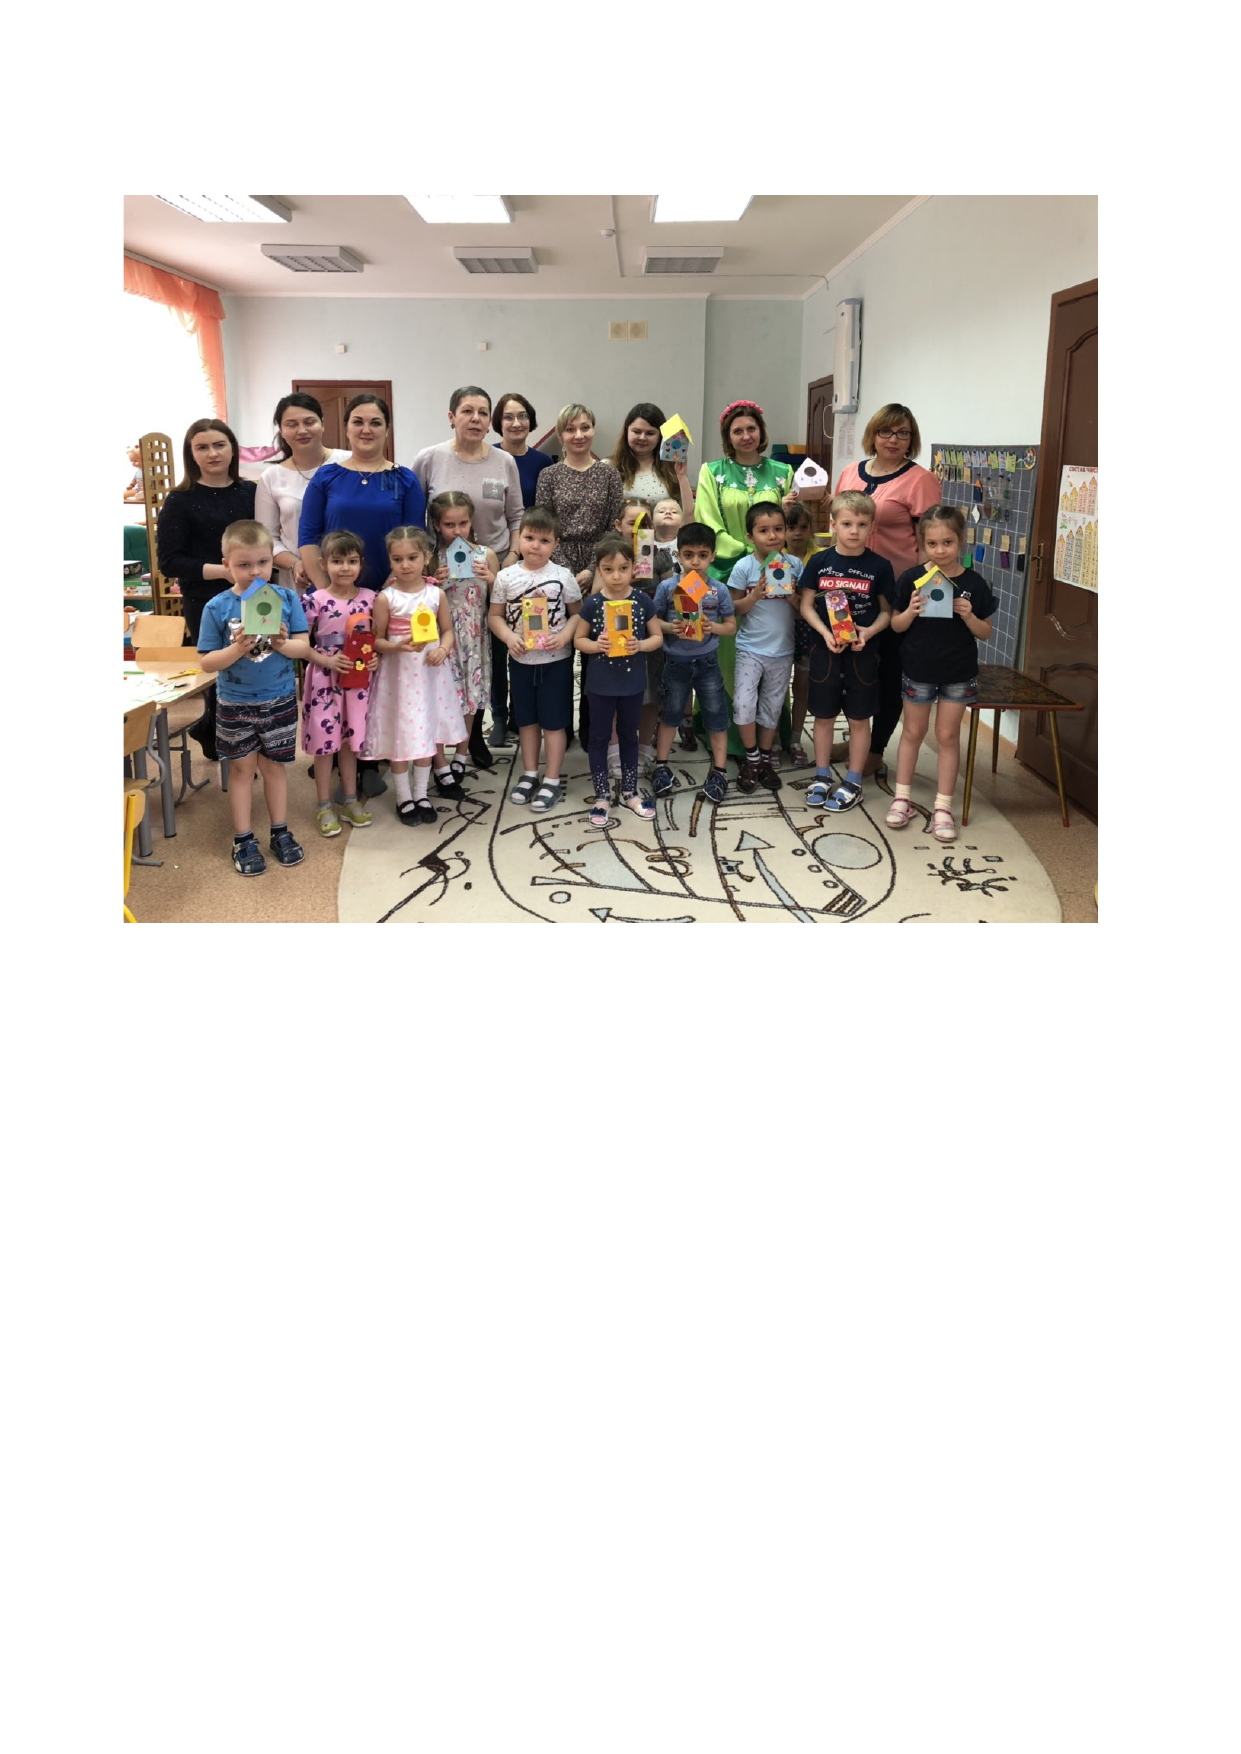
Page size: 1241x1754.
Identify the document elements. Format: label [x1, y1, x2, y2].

picture [123, 195, 1098, 923]
